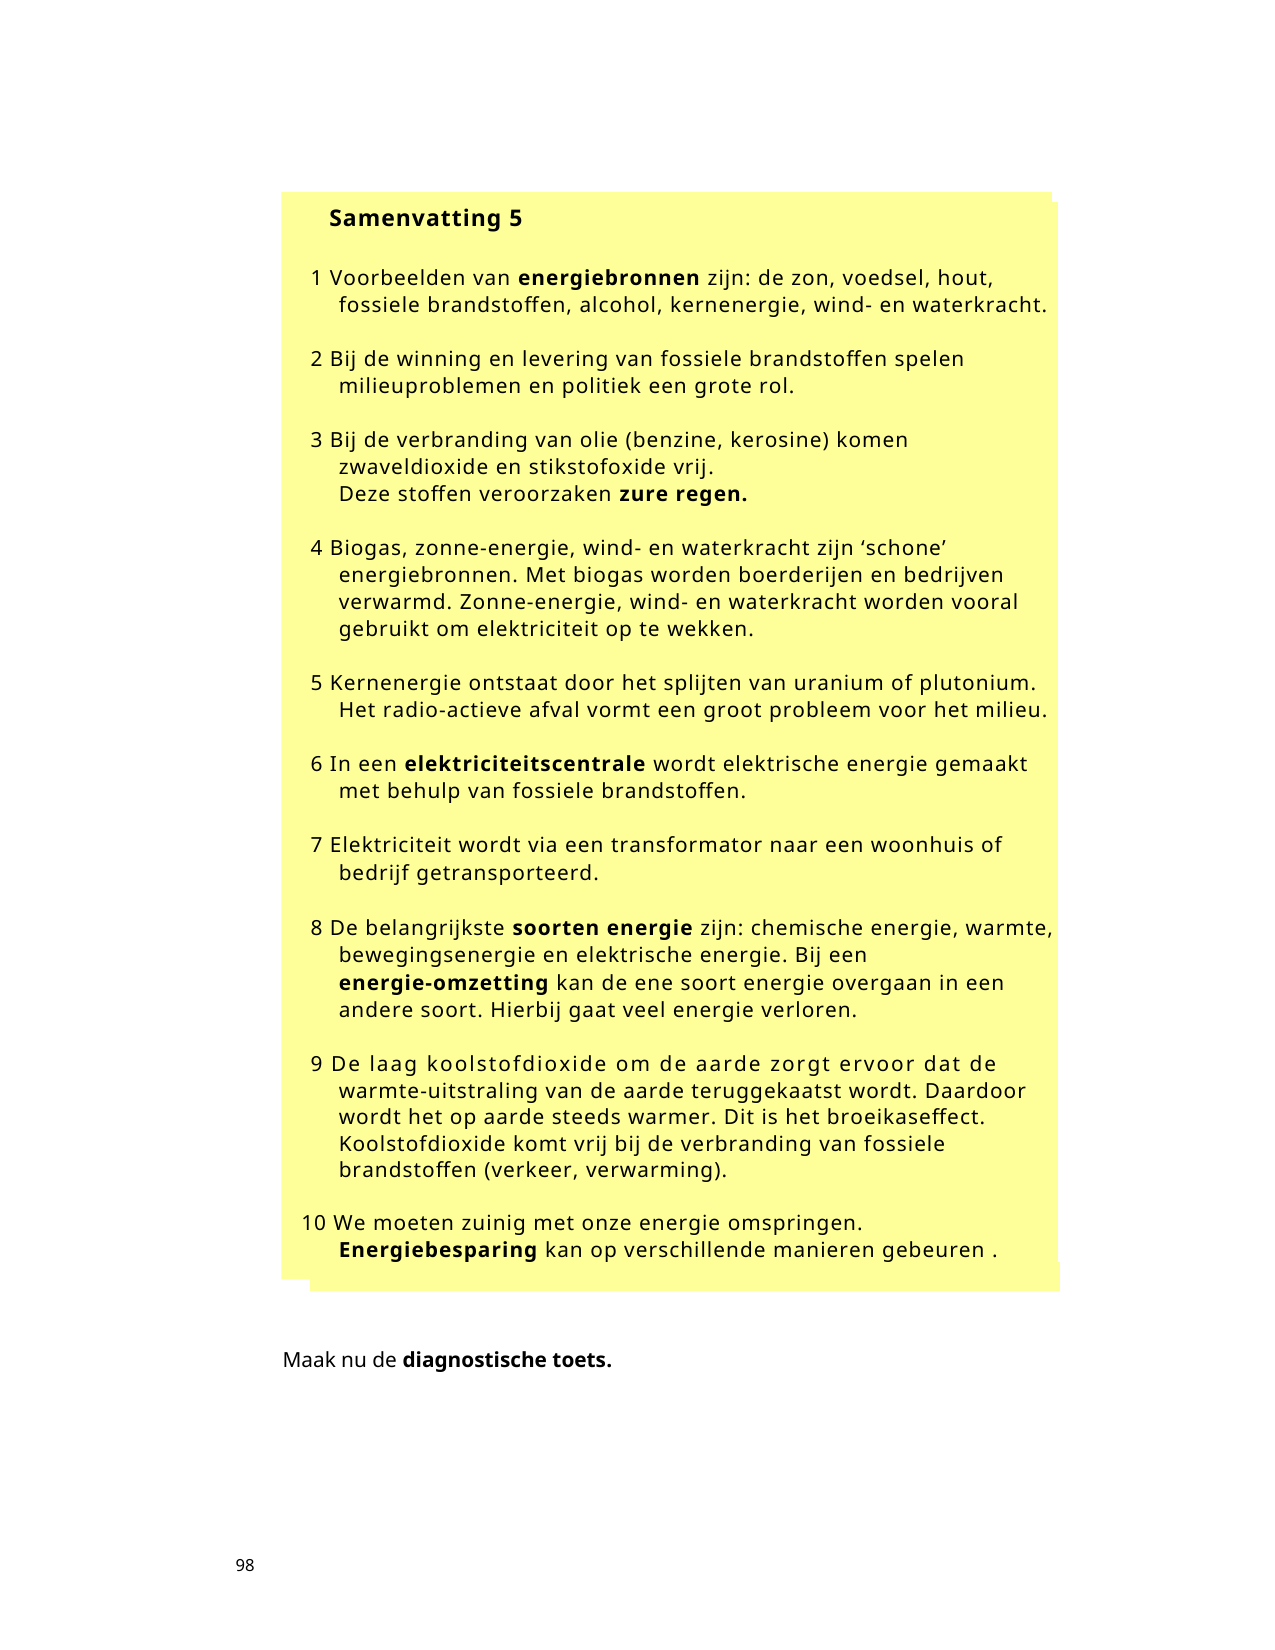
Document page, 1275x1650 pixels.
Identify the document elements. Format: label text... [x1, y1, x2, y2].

text Energiebesparing kan op verschillende manieren gebeuren . [301, 1236, 1058, 1262]
text 1 Voorbeelden van energiebronnen zijn: de zon, voedsel, hout, [310, 264, 1058, 291]
text 9 De laag koolstofdioxide om de aarde zorgt ervoor dat de warmte-uitstraling van de aarde teruggekaatst wordt. Daardoor wordt het op aarde steeds warmer. Dit is het broeikaseffect. Koolstofdioxide komt vrij bij de verbranding van fossiele brandstoffen (verkeer, verwarming). [310, 1051, 1058, 1183]
text Maak nu de diagnostische toets. [207, 1345, 1128, 1373]
text 3 Bij de verbranding van olie (benzine, kerosine) komen [310, 426, 1058, 453]
text 4 Biogas, zonne-energie, wind- en waterkracht zijn ‘schone’ energiebronnen. Met biogas worden boerderijen en bedrijven verwarmd. Zonne-energie, wind- en waterkracht worden vooral gebruikt om elektriciteit op te wekken. [310, 534, 1058, 642]
text met behulp van fossiele brandstoffen. [310, 777, 1058, 804]
text andere soort. Hierbij gaat veel energie verloren. [338, 996, 1058, 1023]
text zwaveldioxide en stikstofoxide vrij. Deze stoffen veroorzaken zure regen. [310, 453, 1058, 507]
text 2 Bij de winning en levering van fossiele brandstoffen spelen milieuproblemen en politiek een grote rol. [310, 345, 1058, 399]
text energie-omzetting kan de ene soort energie overgaan in een [338, 968, 1058, 996]
text 7 Elektriciteit wordt via een transformator naar een woonhuis of bedrijf getransporteerd. [310, 831, 1058, 886]
text fossiele brandstoffen, alcohol, kernenergie, wind- en waterkracht. [310, 291, 1058, 318]
text 8 De belangrijkste soorten energie zijn: chemische energie, warmte, bewegingsenergie en elektrische energie. Bij een [310, 913, 1058, 968]
text Samenvatting 5 [292, 202, 1058, 233]
text 6 In een elektriciteitscentrale wordt elektrische energie gemaakt [310, 750, 1058, 777]
text 10 We moeten zuinig met onze energie omspringen. [301, 1209, 1058, 1236]
text 5 Kernenergie ontstaat door het splijten van uranium of plutonium. Het radio-actieve afval vormt een groot probleem voor het milieu. [310, 669, 1058, 723]
